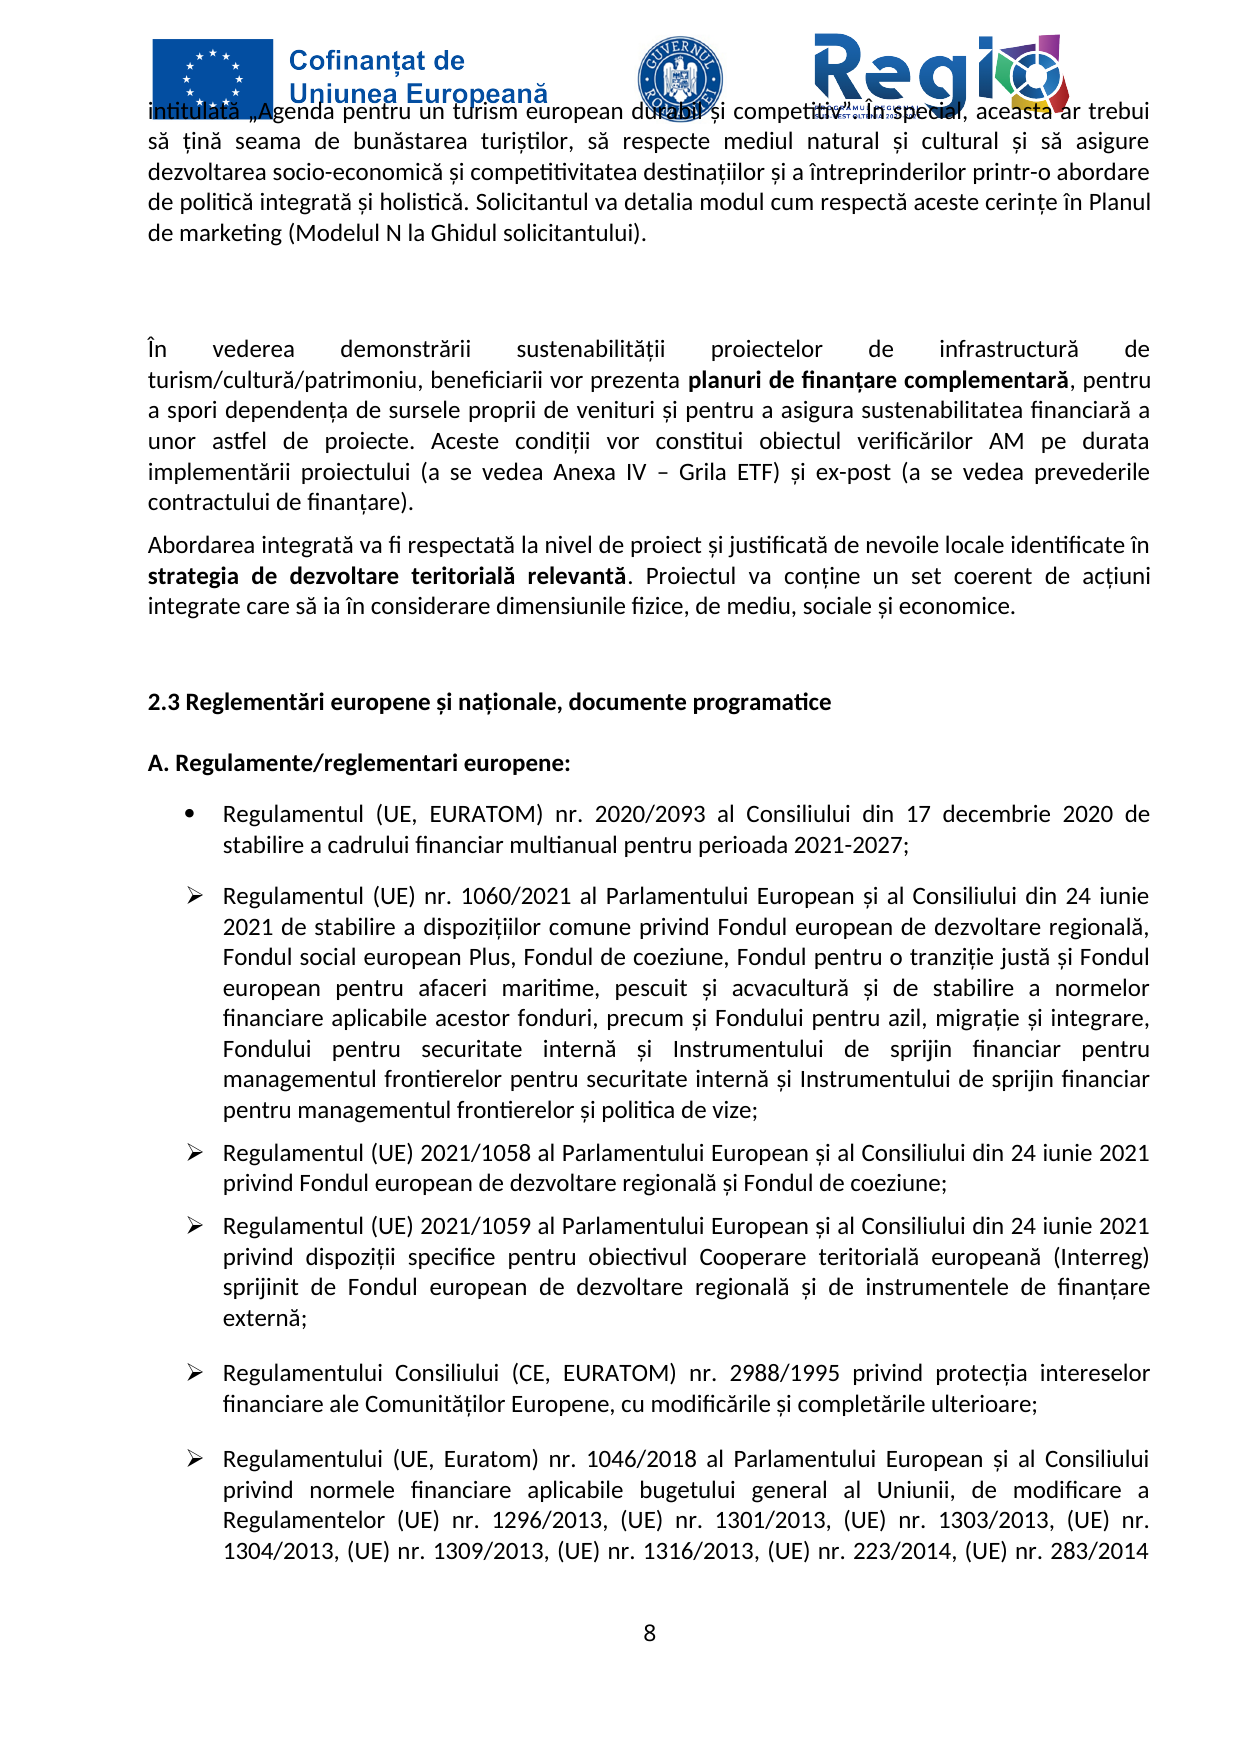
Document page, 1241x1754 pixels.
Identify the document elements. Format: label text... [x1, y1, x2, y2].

list Regulamentului Consiliului (CE, EURATOM) nr. 2988/1995 privind protecția intereselor financiare ale Comunităților Europene, cu modificările și completările ulterioare; [185, 1358, 1152, 1419]
picture [633, 34, 728, 95]
list A. Regulamente/reglementari europene: [148, 747, 1152, 778]
list Regulamentul (UE) nr. 1060/2021 al Parlamentului European și al Consiliului din 24 iunie 2021 de stabilire a dispozițiilor comune privind Fondul european de dezvoltare regională, Fondul social european Plus, Fondul de coeziune, Fondul pentru o tranziție justă și Fondul european pentru afaceri maritime, pescuit și acvacultură și de stabilire a normelor financiare aplicabile acestor fonduri, precum și Fondului pentru azil, migrație și integrare, Fondului pentru securitate internă și Instrumentului de sprijin financiar pentru managementul frontierelor pentru securitate internă și Instrumentului de sprijin financiar pentru managementul frontierelor și politica de vize; [185, 880, 1152, 1124]
list Regulamentul (UE) 2021/1059 al Parlamentului European și al Consiliului din 24 iunie 2021 privind dispoziții specifice pentru obiectivul Cooperare teritorială europeană (Interreg) sprijinit de Fondul european de dezvoltare regională și de instrumentele de finanțare externă; [185, 1211, 1152, 1333]
picture [812, 32, 1071, 95]
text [148, 95, 1152, 248]
picture [147, 34, 550, 123]
text Abordarea integrată va fi respectată la nivel de proiect și justificată de nevoile locale identificate în strategia de dezvoltare teritorială relevantă. Proiectul va conține un set coerent de acțiuni integrate care să ia în considerare dimensiunile fizice, de mediu, sociale și economice. [148, 529, 1152, 621]
list Regulamentul (UE) 2021/1058 al Parlamentului European și al Consiliului din 24 iunie 2021 privind Fondul european de dezvoltare regională și Fondul de coeziune; [185, 1137, 1152, 1198]
list Regulamentul (UE, EURATOM) nr. 2020/2093 al Consiliului din 17 decembrie 2020 de stabilire a cadrului financiar multianual pentru perioada 2021-2027; [185, 798, 1152, 859]
text În vederea demonstrării sustenabilității proiectelor de infrastructură de turism/cultură/patrimoniu, beneficiarii vor prezenta planuri de finanțare complementară, pentru a spori dependența de sursele proprii de venituri și pentru a asigura sustenabilitatea financiară a unor astfel de proiecte. Aceste condiții vor constitui obiectul verificărilor AM pe durata implementării proiectului (a se vedea Anexa IV – Grila ETF) și ex-post (a se vedea prevederile contractului de finanţare). [148, 334, 1152, 517]
subtitle 2.3 Reglementări europene și naționale, documente programatice [148, 686, 1152, 717]
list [185, 1444, 1152, 1566]
